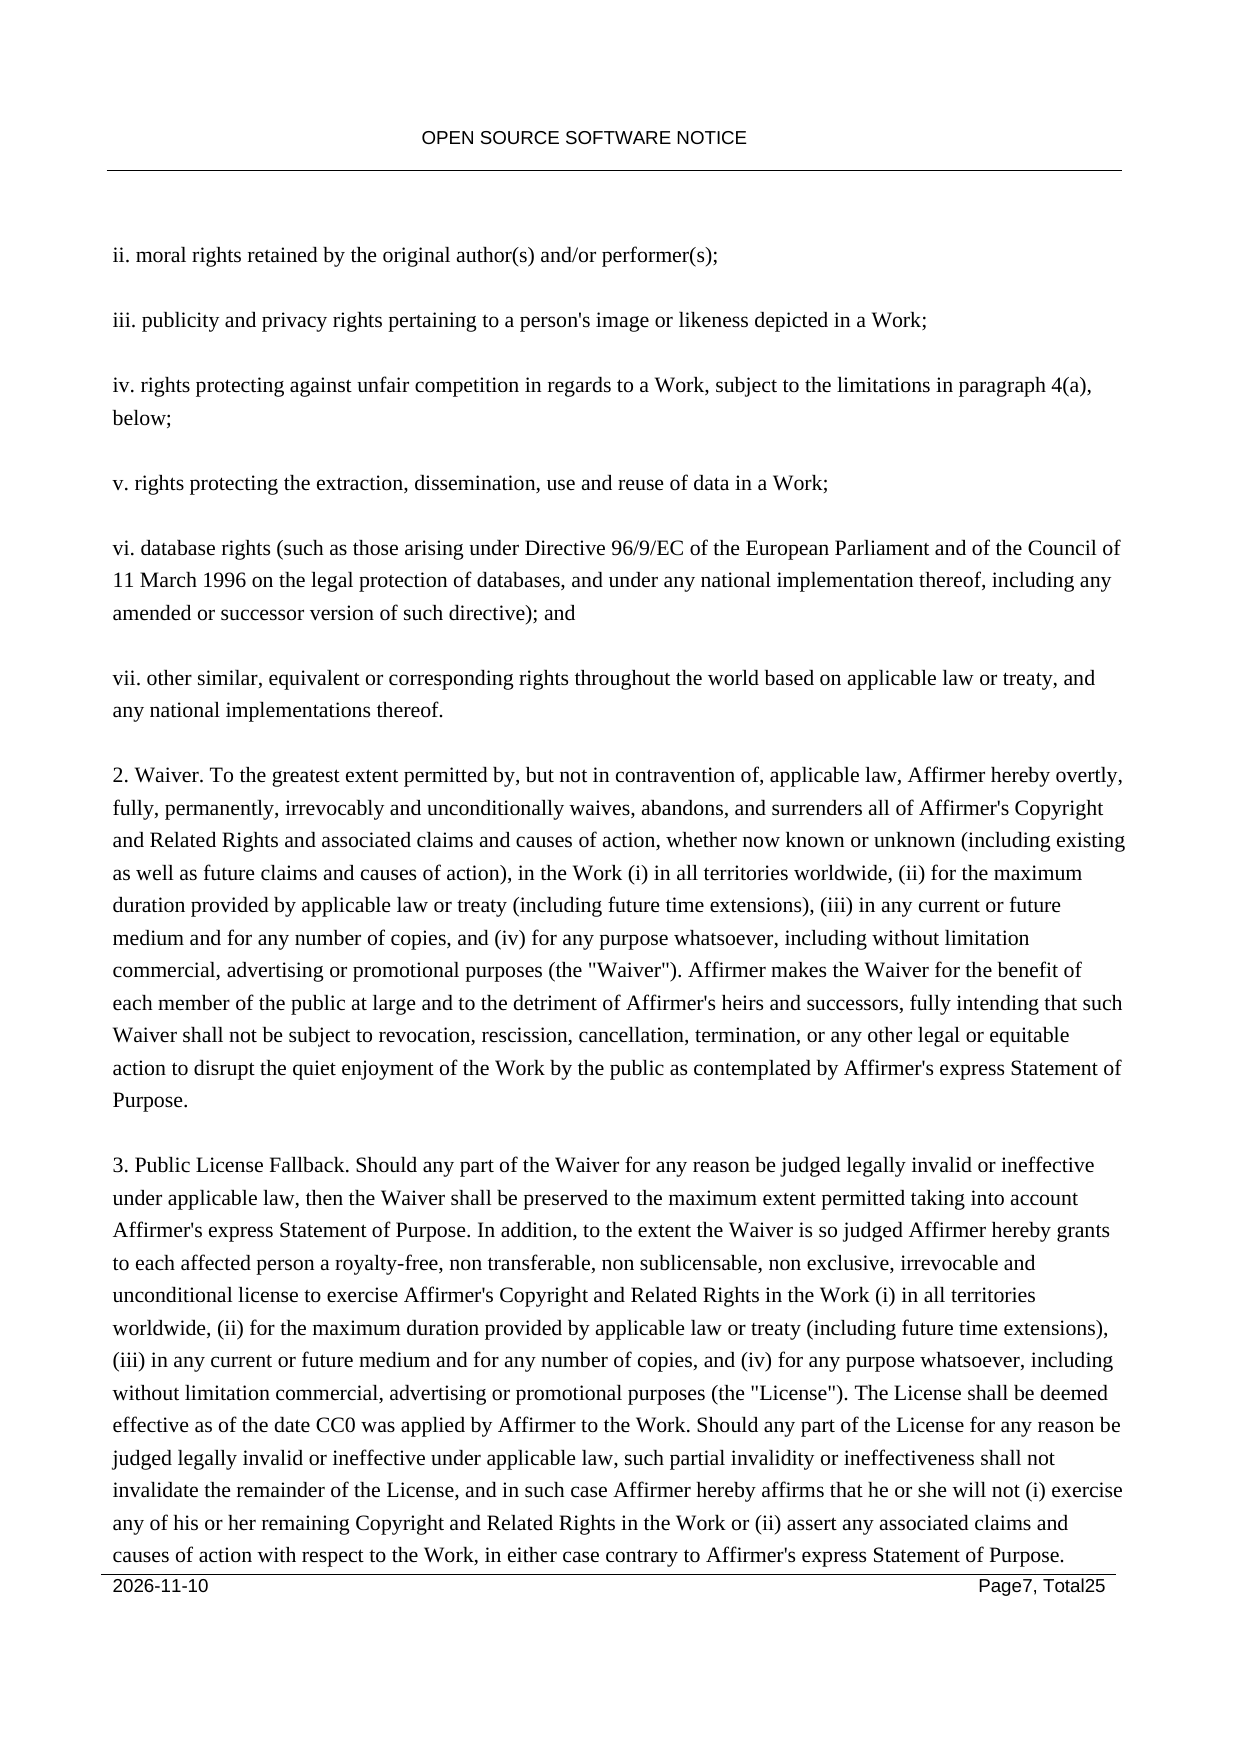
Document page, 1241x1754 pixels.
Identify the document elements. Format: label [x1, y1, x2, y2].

text [112, 206, 1128, 1571]
